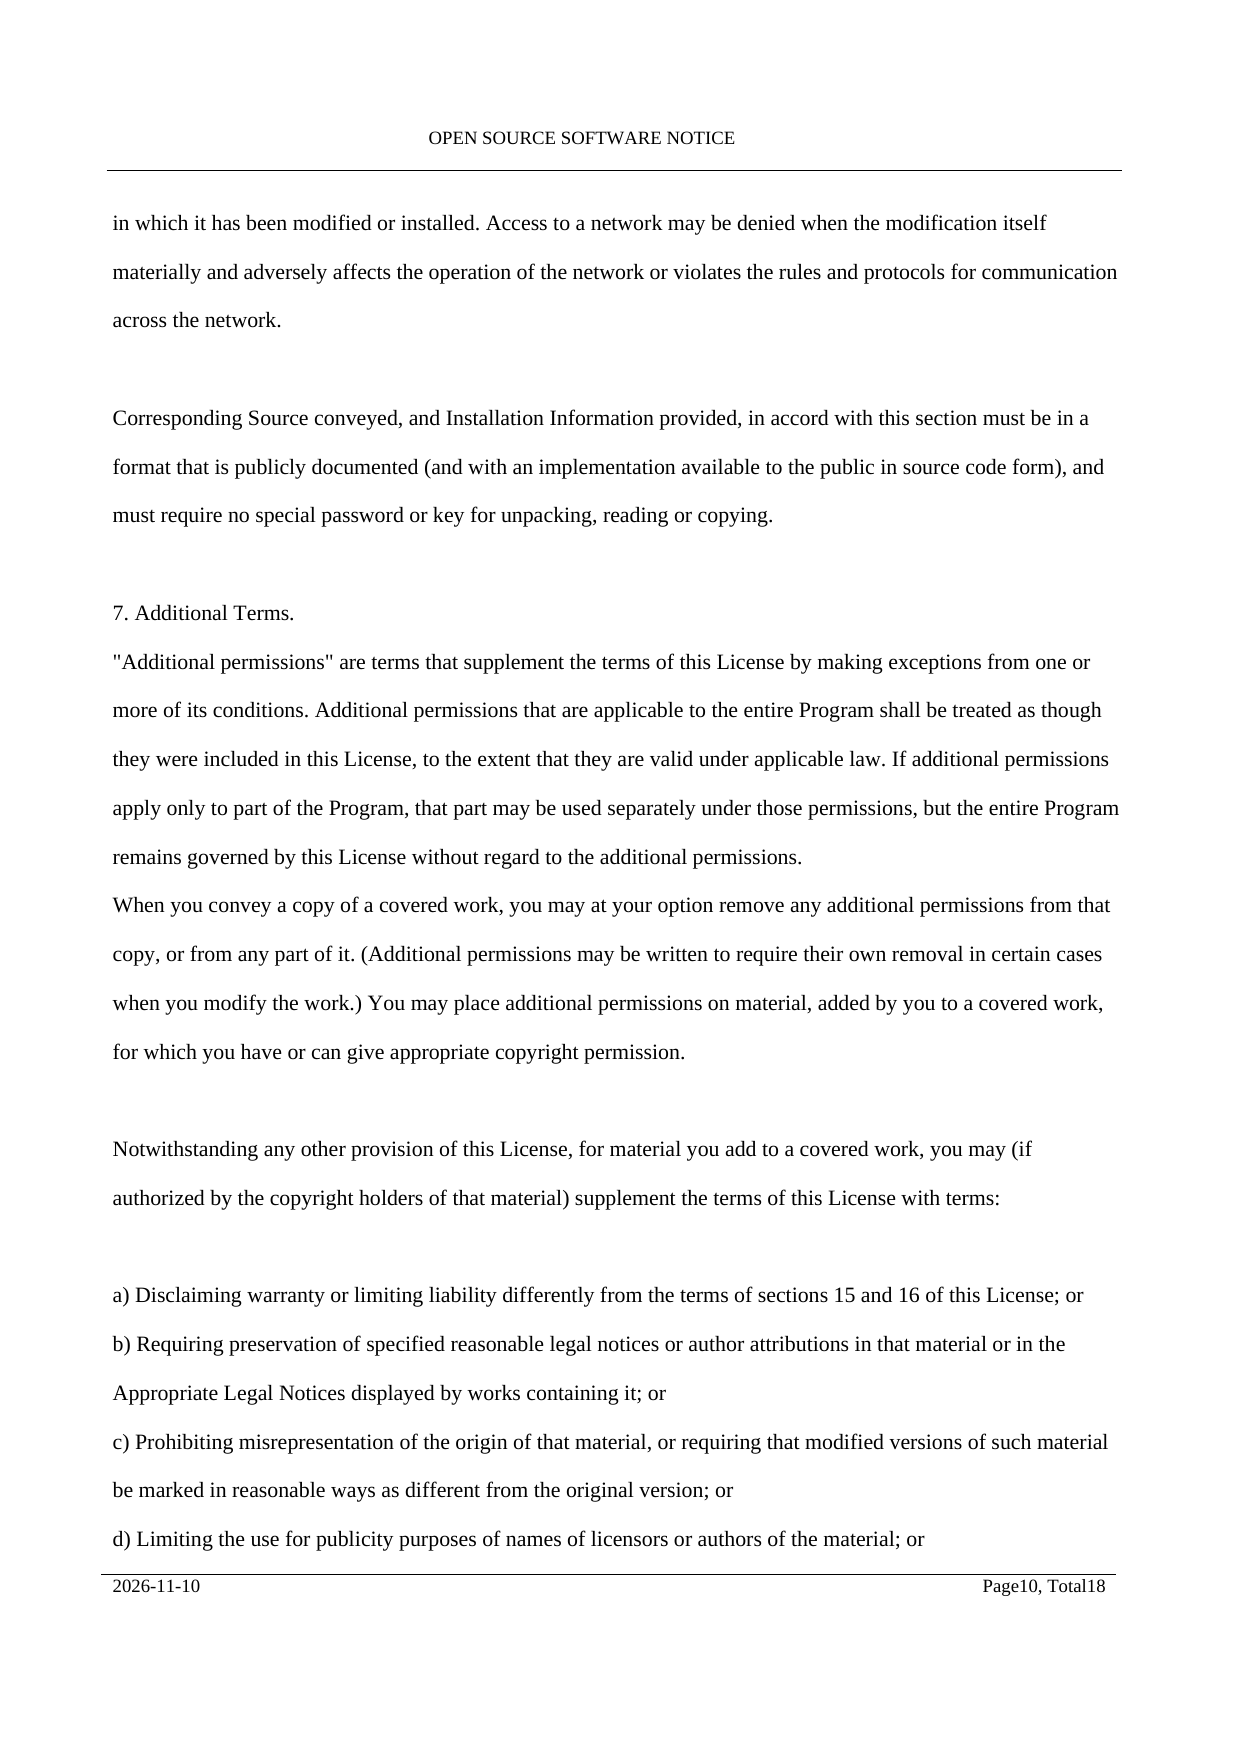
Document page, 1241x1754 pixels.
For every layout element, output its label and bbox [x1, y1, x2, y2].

text [112, 206, 1128, 1555]
